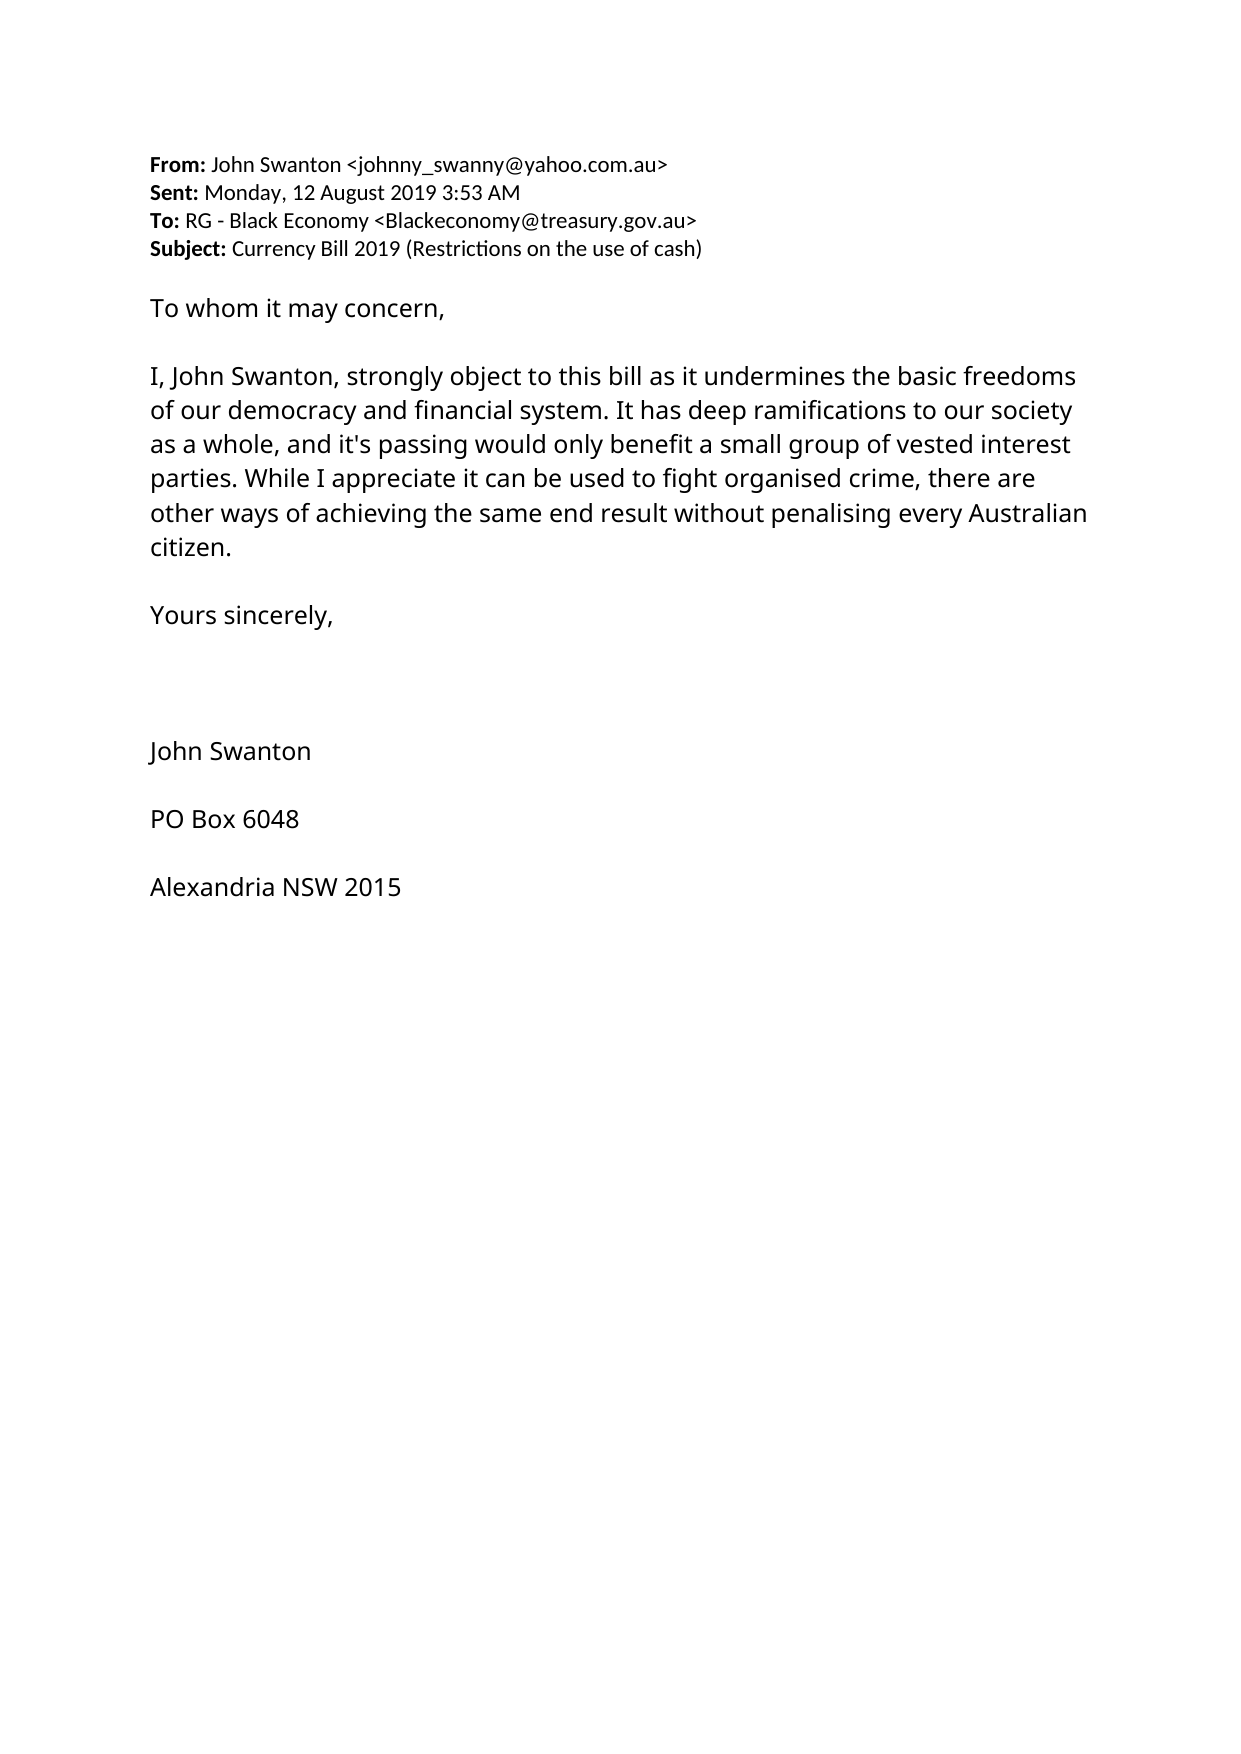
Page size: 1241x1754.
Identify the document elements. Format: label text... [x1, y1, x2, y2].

text John Swanton [150, 734, 1090, 768]
text Yours sincerely, [150, 597, 1090, 631]
text To whom it may concern, [150, 291, 1090, 325]
text Alexandria NSW 2015 [150, 870, 1090, 904]
text I, John Swanton, strongly object to this bill as it undermines the basic freedoms of our democracy and financial system. It has deep ramifications to our society as a whole, and it's passing would only benefit a small group of vested interest parties. While I appreciate it can be used to fight organised crime, there are other ways of achieving the same end result without penalising every Australian citizen. [150, 359, 1090, 563]
text From: John Swanton <johnny_swanny@yahoo.com.au> Sent: Monday, 12 August 2019 3:53 AM To: RG - Black Economy <Blackeconomy@treasury.gov.au> Subject: Currency Bill 2019 (Restrictions on the use of cash) [150, 150, 1090, 262]
text PO Box 6048 [150, 802, 1090, 836]
